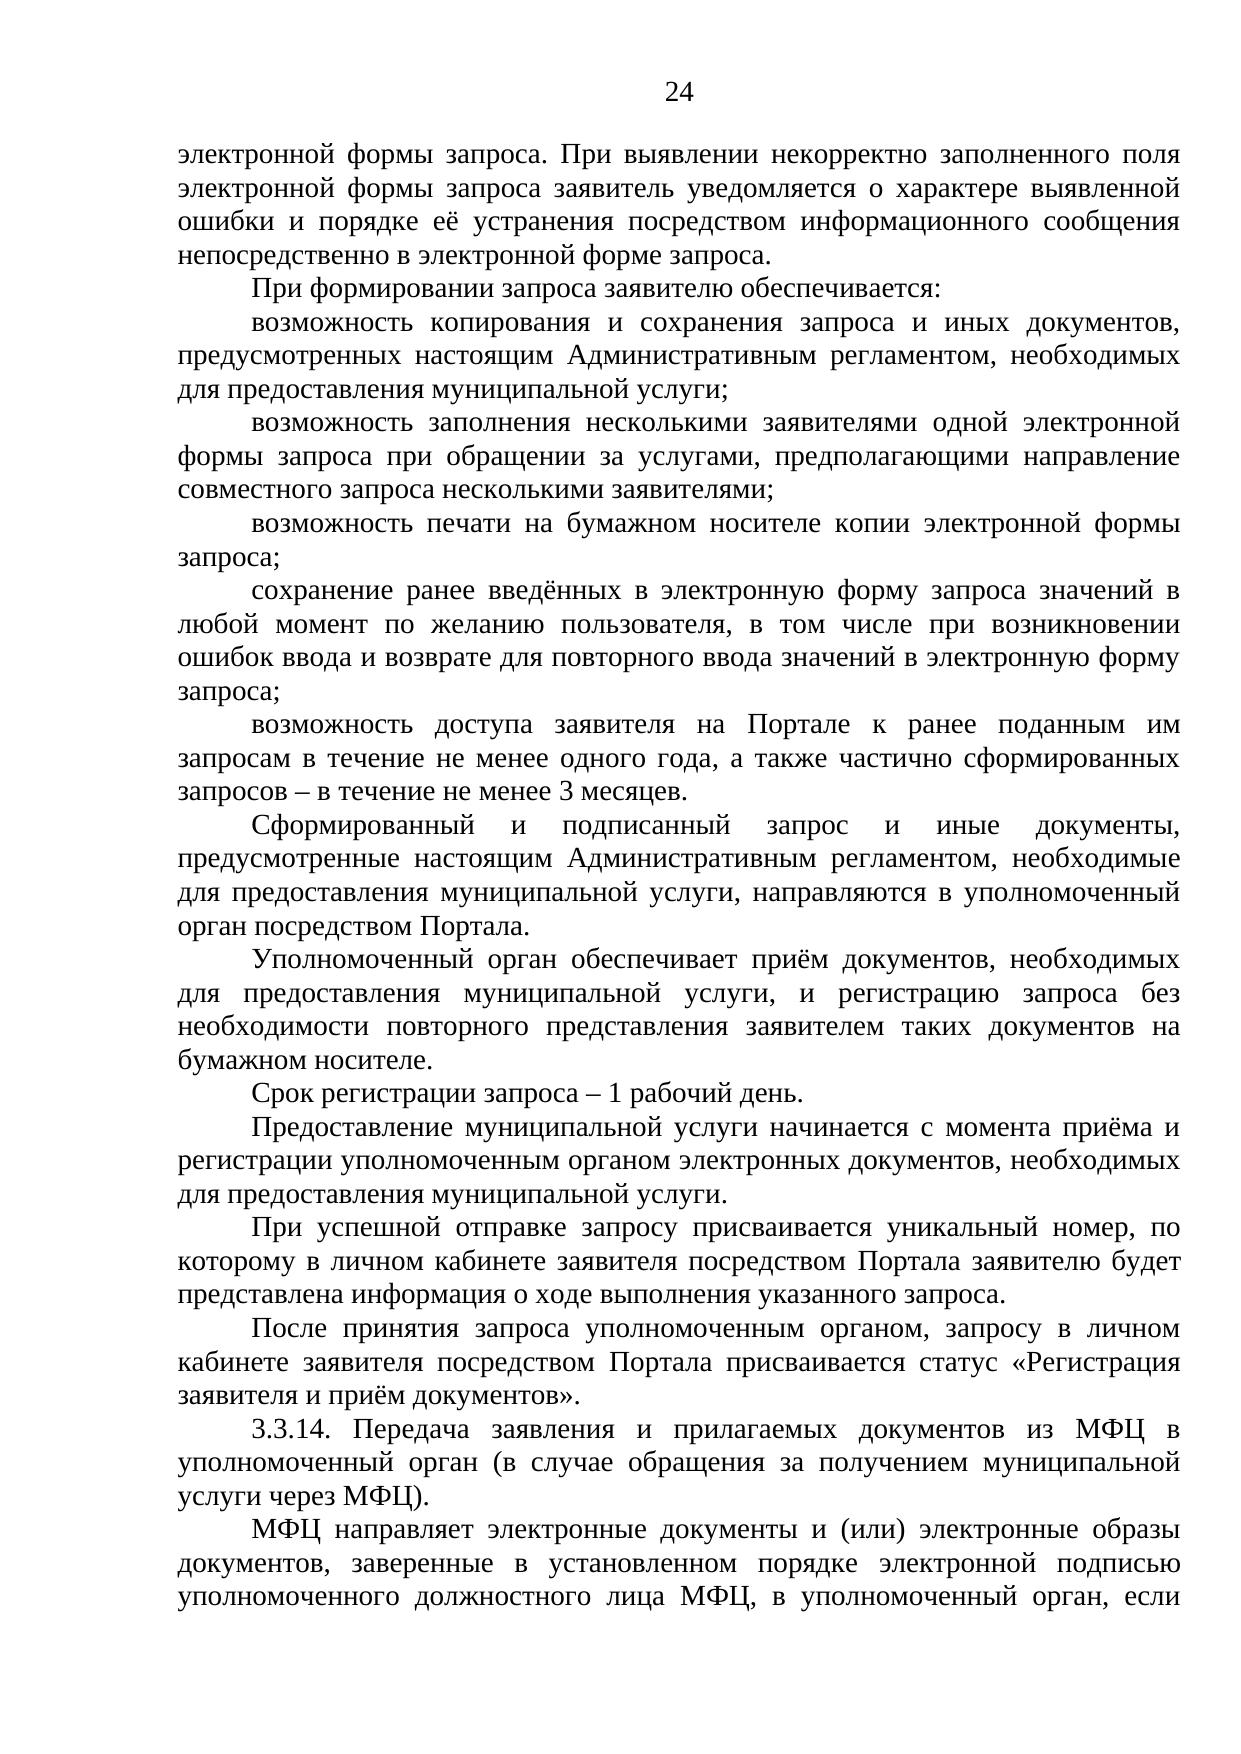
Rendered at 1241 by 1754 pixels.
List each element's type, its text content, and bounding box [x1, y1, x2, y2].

text После принятия запроса уполномоченным органом, запросу в личном кабинете заявителя посредством Портала присваивается статус «Регистрация заявителя и приём документов». [177, 1310, 1181, 1411]
text При успешной отправке запросу присваивается уникальный номер, по которому в личном кабинете заявителя посредством Портала заявителю будет представлена информация о ходе выполнения указанного запроса. [177, 1209, 1181, 1310]
text Срок регистрации запроса – 1 рабочий день. [177, 1075, 1181, 1109]
text возможность печати на бумажном носителе копии электронной формы запроса; [177, 505, 1181, 572]
text При формировании запроса заявителю обеспечивается: [177, 270, 1181, 304]
text возможность заполнения несколькими заявителями одной электронной формы запроса при обращении за услугами, предполагающими направление совместного запроса несколькими заявителями; [177, 404, 1181, 505]
text Уполномоченный орган обеспечивает приём документов, необходимых для предоставления муниципальной услуги, и регистрацию запроса без необходимости повторного представления заявителем таких документов на бумажном носителе. [177, 941, 1181, 1075]
text возможность копирования и сохранения запроса и иных документов, предусмотренных настоящим Административным регламентом, необходимых для предоставления муниципальной услуги; [177, 304, 1181, 404]
text Предоставление муниципальной услуги начинается с момента приёма и регистрации уполномоченным органом электронных документов, необходимых для предоставления муниципальной услуги. [177, 1109, 1181, 1209]
text Сформированный и подписанный запрос и иные документы, предусмотренные настоящим Административным регламентом, необходимые для предоставления муниципальной услуги, направляются в уполномоченный орган посредством Портала. [177, 807, 1181, 941]
text 3.3.14. Передача заявления и прилагаемых документов из МФЦ в уполномоченный орган (в случае обращения за получением муниципальной услуги через МФЦ). [177, 1411, 1181, 1511]
text сохранение ранее введённых в электронную форму запроса значений в любой момент по желанию пользователя, в том числе при возникновении ошибок ввода и возврате для повторного ввода значений в электронную форму запроса; [177, 572, 1181, 706]
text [177, 136, 1181, 270]
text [177, 1511, 1181, 1612]
text возможность доступа заявителя на Портале к ранее поданным им запросам в течение не менее одного года, а также частично сформированных запросов – в течение не менее 3 месяцев. [177, 706, 1181, 807]
